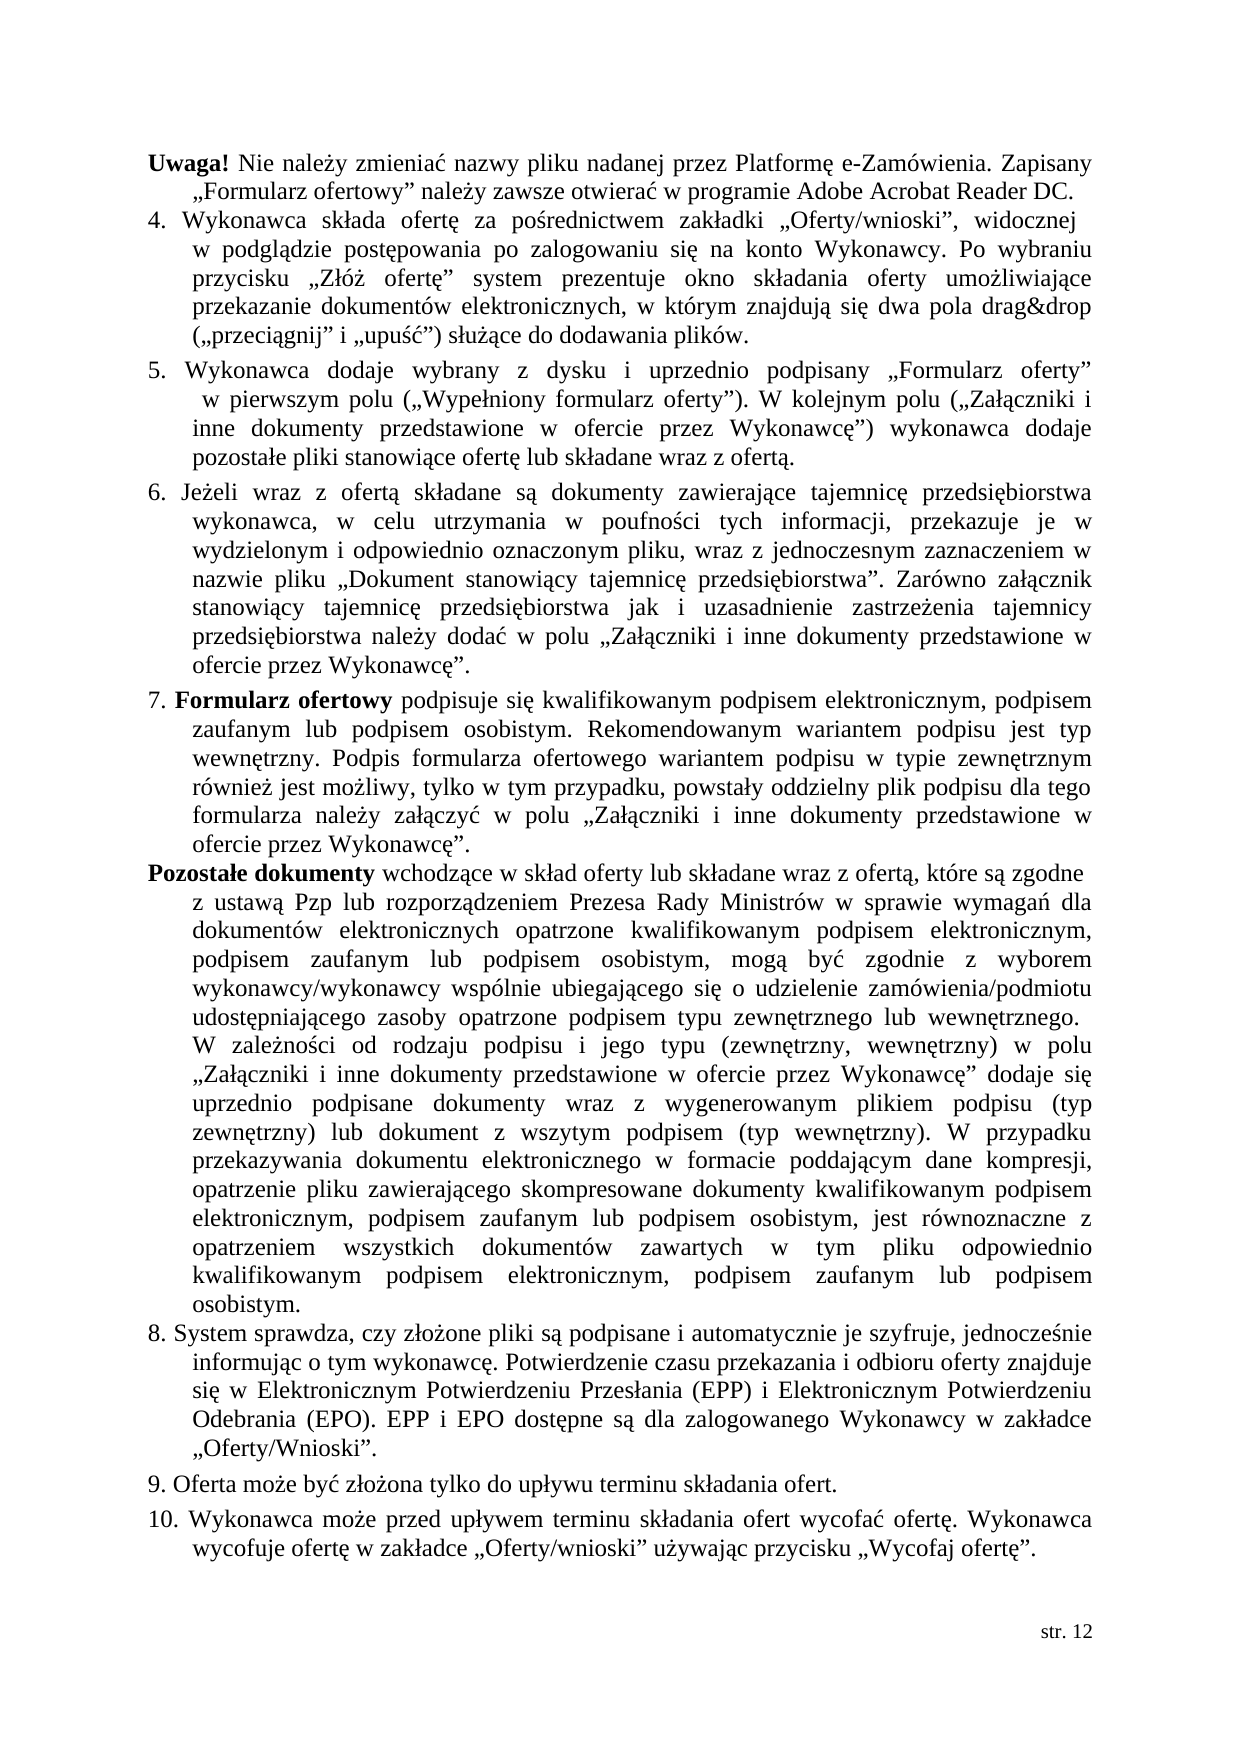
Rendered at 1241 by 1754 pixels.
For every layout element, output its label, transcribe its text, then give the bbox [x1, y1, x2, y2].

text 10. Wykonawca może przed upływem terminu składania ofert wycofać ofertę. Wykonawca wycofuje ofertę w zakładce „Oferty/wnioski” używając przycisku „Wycofaj ofertę”. [148, 1504, 1093, 1562]
text 8. System sprawdza, czy złożone pliki są podpisane i automatycznie je szyfruje, jednocześnie informując o tym wykonawcę. Potwierdzenie czasu przekazania i odbioru oferty znajduje się w Elektronicznym Potwierdzeniu Przesłania (EPP) i Elektronicznym Potwierdzeniu Odebrania (EPO). EPP i EPO dostępne są dla zalogowanego Wykonawcy w zakładce „Oferty/Wnioski”. [148, 1318, 1093, 1462]
text 9. Oferta może być złożona tylko do upływu terminu składania ofert. [148, 1469, 1093, 1497]
text Pozostałe dokumenty wchodzące w skład oferty lub składane wraz z ofertą, które są zgodne z ustawą Pzp lub rozporządzeniem Prezesa Rady Ministrów w sprawie wymagań dla dokumentów elektronicznych opatrzone kwalifikowanym podpisem elektronicznym, podpisem zaufanym lub podpisem osobistym, mogą być zgodnie z wyborem wykonawcy/wykonawcy wspólnie ubiegającego się o udzielenie zamówienia/podmiotu udostępniającego zasoby opatrzone podpisem typu zewnętrznego lub wewnętrznego. W zależności od rodzaju podpisu i jego typu (zewnętrzny, wewnętrzny) w polu „Załączniki i inne dokumenty przedstawione w ofercie przez Wykonawcę” dodaje się uprzednio podpisane dokumenty wraz z wygenerowanym plikiem podpisu (typ zewnętrzny) lub dokument z wszytym podpisem (typ wewnętrzny). W przypadku przekazywania dokumentu elektronicznego w formacie poddającym dane kompresji, opatrzenie pliku zawierającego skompresowane dokumenty kwalifikowanym podpisem elektronicznym, podpisem zaufanym lub podpisem osobistym, jest równoznaczne z opatrzeniem wszystkich dokumentów zawartych w tym pliku odpowiednio kwalifikowanym podpisem elektronicznym, podpisem zaufanym lub podpisem osobistym. [148, 858, 1093, 1318]
text Uwaga! Nie należy zmieniać nazwy pliku nadanej przez Platformę e-Zamówienia. Zapisany „Formularz ofertowy” należy zawsze otwierać w programie Adobe Acrobat Reader DC. [148, 148, 1093, 205]
text 4. Wykonawca składa ofertę za pośrednictwem zakładki „Oferty/wnioski”, widocznej w podglądzie postępowania po zalogowaniu się na konto Wykonawcy. Po wybraniu przycisku „Złóż ofertę” system prezentuje okno składania oferty umożliwiające przekazanie dokumentów elektronicznych, w którym znajdują się dwa pola drag&drop („przeciągnij” i „upuść”) służące do dodawania plików. [148, 205, 1093, 349]
text 6. Jeżeli wraz z ofertą składane są dokumenty zawierające tajemnicę przedsiębiorstwa wykonawca, w celu utrzymania w poufności tych informacji, przekazuje je w wydzielonym i odpowiednio oznaczonym pliku, wraz z jednoczesnym zaznaczeniem w nazwie pliku „Dokument stanowiący tajemnicę przedsiębiorstwa”. Zarówno załącznik stanowiący tajemnicę przedsiębiorstwa jak i uzasadnienie zastrzeżenia tajemnicy przedsiębiorstwa należy dodać w polu „Załączniki i inne dokumenty przedstawione w ofercie przez Wykonawcę”. [148, 477, 1093, 679]
text 5. Wykonawca dodaje wybrany z dysku i uprzednio podpisany „Formularz oferty” w pierwszym polu („Wypełniony formularz oferty”). W kolejnym polu („Załączniki i inne dokumenty przedstawione w ofercie przez Wykonawcę”) wykonawca dodaje pozostałe pliki stanowiące ofertę lub składane wraz z ofertą. [148, 356, 1093, 471]
text 7. Formularz ofertowy podpisuje się kwalifikowanym podpisem elektronicznym, podpisem zaufanym lub podpisem osobistym. Rekomendowanym wariantem podpisu jest typ wewnętrzny. Podpis formularza ofertowego wariantem podpisu w typie zewnętrznym również jest możliwy, tylko w tym przypadku, powstały oddzielny plik podpisu dla tego formularza należy załączyć w polu „Załączniki i inne dokumenty przedstawione w ofercie przez Wykonawcę”. [148, 685, 1093, 858]
